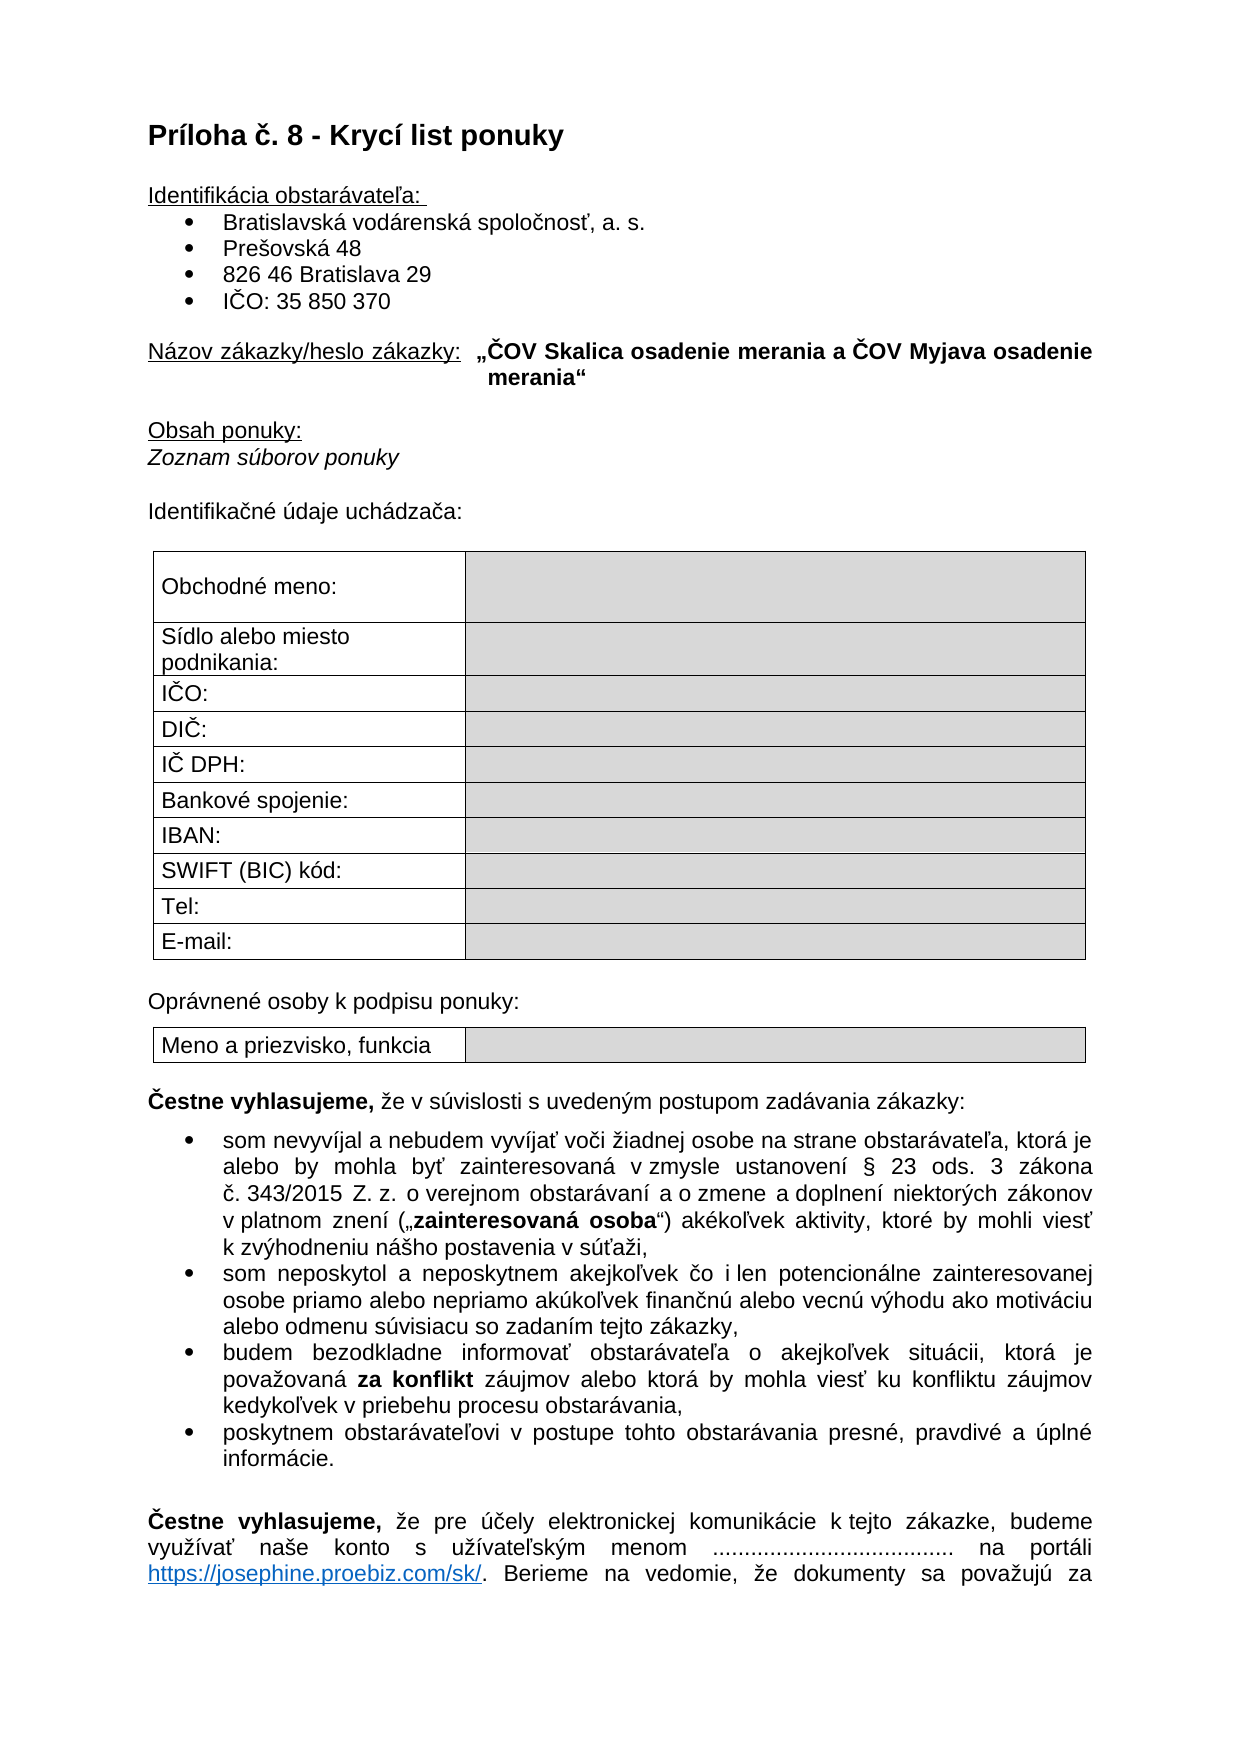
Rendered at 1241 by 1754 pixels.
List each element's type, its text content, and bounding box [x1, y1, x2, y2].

table_header [466, 1028, 1085, 1062]
text Identifikácia obstarávateľa: [148, 182, 1093, 209]
text Zoznam súborov ponuky [148, 443, 1093, 470]
text Oprávnené osoby k podpisu ponuky: [148, 988, 1093, 1014]
list Bratislavská vodárenská spoločnosť, a. s. [185, 209, 1093, 235]
table_cell [466, 676, 1085, 711]
list IČO: 35 850 370 [185, 288, 1093, 314]
list 826 46 Bratislava 29 [185, 261, 1093, 288]
table_cell [466, 924, 1085, 959]
text Obsah ponuky: [148, 417, 1093, 443]
table_header Meno a priezvisko, funkcia [154, 1028, 465, 1062]
table_cell Tel: [154, 889, 465, 923]
table_cell E-mail: [154, 924, 465, 959]
table_cell [466, 783, 1085, 817]
table_cell DIČ: [154, 712, 465, 746]
list budem bezodkladne informovať obstarávateľa o akejkoľvek situácii, ktorá je považovaná za konflikt záujmov alebo ktorá by mohla viesť ku konfliktu záujmov kedykoľvek v priebehu procesu obstarávania, [185, 1339, 1093, 1418]
table_cell [466, 889, 1085, 923]
table_header [466, 552, 1085, 622]
text Čestne vyhlasujeme, že v súvislosti s uvedeným postupom zadávania zákazky: [148, 1088, 1093, 1114]
list som neposkytol a neposkytnem akejkoľvek čo i len potencionálne zainteresovanej osobe priamo alebo nepriamo akúkoľvek finančnú alebo vecnú výhodu ako motiváciu alebo odmenu súvisiacu so zadaním tejto zákazky, [185, 1260, 1093, 1339]
table_cell Bankové spojenie: [154, 783, 465, 817]
table_cell IČO: [154, 676, 465, 711]
text Názov zákazky/heslo zákazky: „ČOV Skalica osadenie merania a ČOV Myjava osadenie merania“ [148, 338, 1093, 391]
table_cell [466, 818, 1085, 852]
list Prešovská 48 [185, 235, 1093, 261]
table_cell [466, 854, 1085, 888]
table_cell IČ DPH: [154, 747, 465, 782]
list som nevyvíjal a nebudem vyvíjať voči žiadnej osobe na strane obstarávateľa, ktorá je alebo by mohla byť zainteresovaná v zmysle ustanovení § 23 ods. 3 zákona č. 343/2015 Z. z. o verejnom obstarávaní a o zmene a doplnení niektorých zákonov v platnom znení („zainteresovaná osoba“) akékoľvek aktivity, ktoré by mohli viesť k zvýhodneniu nášho postavenia v súťaži, [185, 1127, 1093, 1260]
table_cell SWIFT (BIC) kód: [154, 854, 465, 888]
table_cell IBAN: [154, 818, 465, 852]
text Príloha č. 8 - Krycí list ponuky [148, 118, 1093, 152]
table_cell [466, 712, 1085, 746]
list poskytnem obstarávateľovi v postupe tohto obstarávania presné, pravdivé a úplné informácie. [185, 1418, 1093, 1471]
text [148, 1508, 1093, 1587]
table_header Obchodné meno: [154, 552, 465, 622]
table_cell [466, 747, 1085, 782]
table_cell [466, 623, 1085, 675]
text Identifikačné údaje uchádzača: [148, 498, 1093, 524]
table_cell Sídlo alebo miesto podnikania: [154, 623, 465, 675]
